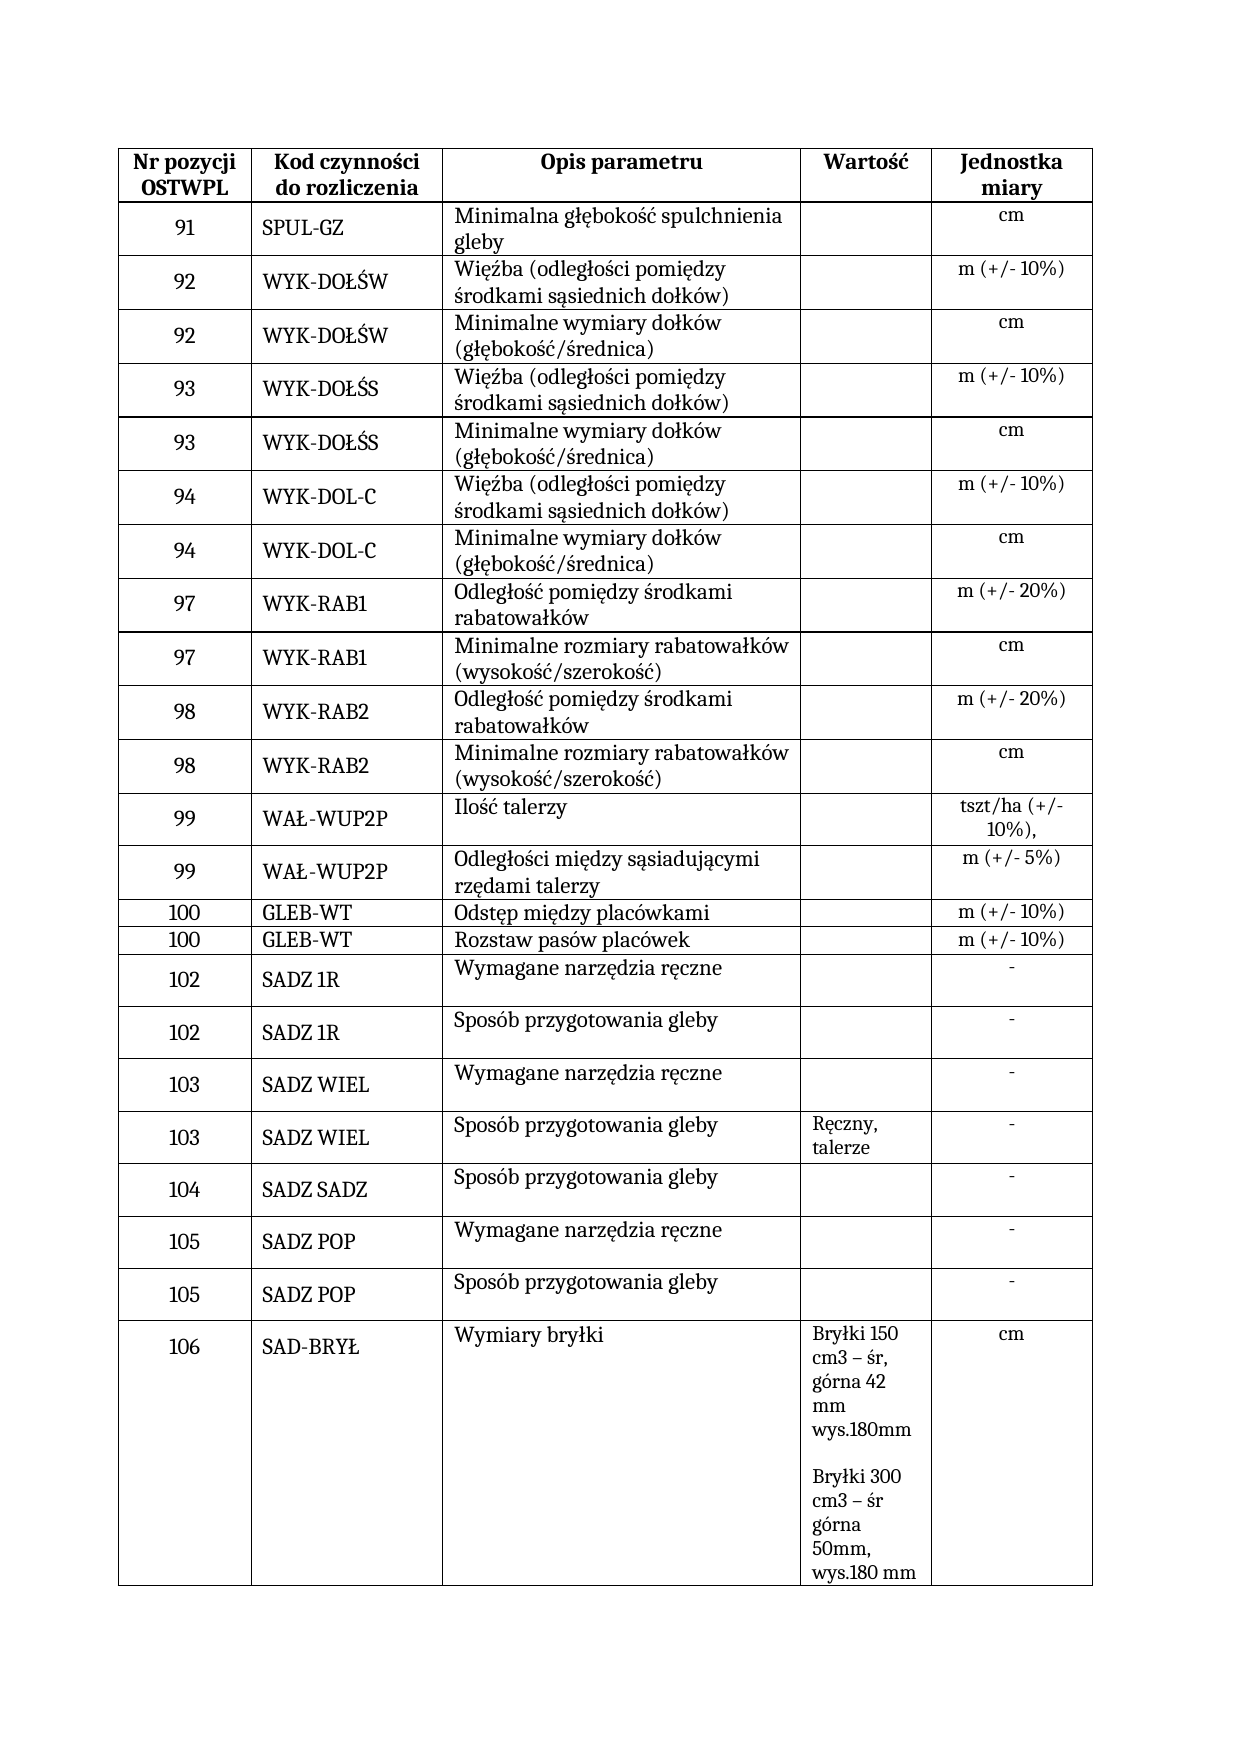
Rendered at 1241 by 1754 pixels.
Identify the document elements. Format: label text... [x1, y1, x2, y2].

table_cell m (+/- 10%) [932, 364, 1092, 416]
table_header Nr pozycji OSTWPL [119, 149, 251, 201]
table_cell WYK-RAB1 [252, 633, 442, 685]
table_cell SADZ POP [252, 1269, 442, 1320]
table_cell 94 [119, 525, 251, 578]
table_cell m (+/- 20%) [932, 579, 1092, 631]
table_cell [801, 955, 931, 1006]
table_cell [801, 900, 931, 926]
table_cell [801, 471, 931, 524]
table_cell 93 [119, 364, 251, 416]
table_cell 98 [119, 686, 251, 739]
table_cell WYK-DOL-C [252, 471, 442, 524]
table_cell [801, 1007, 931, 1058]
table_cell m (+/- 5%) [932, 846, 1092, 899]
table_cell 100 [119, 927, 251, 953]
table_cell [801, 310, 931, 363]
table_cell SADZ SADZ [252, 1164, 442, 1216]
table_cell Odległości między sąsiadującymi rzędami talerzy [443, 846, 800, 899]
table_cell SPUL-GZ [252, 203, 442, 255]
table_cell SADZ WIEL [252, 1059, 442, 1111]
table_cell WYK-DOŁŚW [252, 256, 442, 309]
table_cell SADZ POP [252, 1217, 442, 1268]
table_cell [801, 633, 931, 685]
table_cell Rozstaw pasów placówek [443, 927, 800, 953]
table_cell Minimalne rozmiary rabatowałków (wysokość/szerokość) [443, 633, 800, 685]
table_cell WYK-RAB1 [252, 579, 442, 631]
table_cell cm [932, 310, 1092, 363]
table_cell 103 [119, 1112, 251, 1163]
table_cell GLEB-WT [252, 927, 442, 953]
table_cell 92 [119, 256, 251, 309]
table_cell [801, 364, 931, 416]
table_cell - [932, 1217, 1092, 1268]
table_cell Ręczny, talerze [801, 1112, 931, 1163]
table_cell WYK-DOL-C [252, 525, 442, 578]
table_cell 94 [119, 471, 251, 524]
table_cell WYK-DOŁŚW [252, 310, 442, 363]
table_cell - [932, 1269, 1092, 1320]
table_cell [801, 794, 931, 845]
table_cell [801, 927, 931, 953]
table_cell Minimalne wymiary dołków (głębokość/średnica) [443, 418, 800, 470]
table_cell 106 [119, 1321, 251, 1585]
table_cell GLEB-WT [252, 900, 442, 926]
table_cell 100 [119, 900, 251, 926]
table_header Wartość [801, 149, 931, 201]
table_cell WAŁ-WUP2P [252, 794, 442, 845]
table_cell [801, 1269, 931, 1320]
table_cell Więźba (odległości pomiędzy środkami sąsiednich dołków) [443, 256, 800, 309]
table_cell [801, 256, 931, 309]
table_cell - [932, 1164, 1092, 1216]
table_cell Sposób przygotowania gleby [443, 1007, 800, 1058]
table_cell [801, 1164, 931, 1216]
table_cell m (+/- 10%) [932, 471, 1092, 524]
table_cell 102 [119, 955, 251, 1006]
table_cell 104 [119, 1164, 251, 1216]
table_cell Wymagane narzędzia ręczne [443, 1217, 800, 1268]
table_cell cm [932, 203, 1092, 255]
table_cell 92 [119, 310, 251, 363]
table_cell WYK-DOŁŚS [252, 418, 442, 470]
table_cell [801, 740, 931, 793]
table_cell Sposób przygotowania gleby [443, 1164, 800, 1216]
table_cell WAŁ-WUP2P [252, 846, 442, 899]
table_cell Odległość pomiędzy środkami rabatowałków [443, 686, 800, 739]
table_cell cm [932, 1321, 1092, 1585]
table_cell Sposób przygotowania gleby [443, 1112, 800, 1163]
table_cell [801, 686, 931, 739]
table_cell Minimalne wymiary dołków (głębokość/średnica) [443, 525, 800, 578]
table_cell Minimalna głębokość spulchnienia gleby [443, 203, 800, 255]
table_cell m (+/- 20%) [932, 686, 1092, 739]
table_cell SADZ WIEL [252, 1112, 442, 1163]
table_cell WYK-DOŁŚS [252, 364, 442, 416]
table_cell [801, 846, 931, 899]
table_cell Więźba (odległości pomiędzy środkami sąsiednich dołków) [443, 364, 800, 416]
table_cell Więźba (odległości pomiędzy środkami sąsiednich dołków) [443, 471, 800, 524]
table_cell 99 [119, 794, 251, 845]
table_cell 103 [119, 1059, 251, 1111]
table_cell [801, 525, 931, 578]
table_cell 105 [119, 1269, 251, 1320]
table_header Opis parametru [443, 149, 800, 201]
table_cell 98 [119, 740, 251, 793]
table_cell m (+/- 10%) [932, 900, 1092, 926]
table_cell Bryłki 150 cm3 – śr, górna 42 mm wys.180mm Bryłki 300 cm3 – śr górna 50mm, wys.180 mm [801, 1321, 931, 1585]
table_cell [801, 203, 931, 255]
table_cell cm [932, 525, 1092, 578]
table_cell [801, 418, 931, 470]
table_cell Minimalne wymiary dołków (głębokość/średnica) [443, 310, 800, 363]
table_cell m (+/- 10%) [932, 256, 1092, 309]
table_cell 105 [119, 1217, 251, 1268]
table_cell - [932, 1059, 1092, 1111]
table_cell 99 [119, 846, 251, 899]
table_cell Minimalne rozmiary rabatowałków (wysokość/szerokość) [443, 740, 800, 793]
table_cell Wymiary bryłki [443, 1321, 800, 1585]
table_cell Odległość pomiędzy środkami rabatowałków [443, 579, 800, 631]
table_cell - [932, 955, 1092, 1006]
table_cell SAD-BRYŁ [252, 1321, 442, 1585]
table_cell - [932, 1007, 1092, 1058]
table_cell [801, 1217, 931, 1268]
table_header Jednostka miary [932, 149, 1092, 201]
table_cell WYK-RAB2 [252, 740, 442, 793]
table_cell WYK-RAB2 [252, 686, 442, 739]
table_cell Wymagane narzędzia ręczne [443, 1059, 800, 1111]
table_cell tszt/ha (+/- 10%), [932, 794, 1092, 845]
table_cell - [932, 1112, 1092, 1163]
table_cell [801, 579, 931, 631]
table_cell SADZ 1R [252, 1007, 442, 1058]
table_cell 97 [119, 579, 251, 631]
table_cell Odstęp między placówkami [443, 900, 800, 926]
table_cell 93 [119, 418, 251, 470]
table_header Kod czynności do rozliczenia [252, 149, 442, 201]
table_cell cm [932, 740, 1092, 793]
table_cell m (+/- 10%) [932, 927, 1092, 953]
table_cell cm [932, 418, 1092, 470]
table_cell 91 [119, 203, 251, 255]
table_cell Ilość talerzy [443, 794, 800, 845]
table_cell Wymagane narzędzia ręczne [443, 955, 800, 1006]
table_cell 97 [119, 633, 251, 685]
table_cell cm [932, 633, 1092, 685]
table_cell [801, 1059, 931, 1111]
table_cell SADZ 1R [252, 955, 442, 1006]
table_cell Sposób przygotowania gleby [443, 1269, 800, 1320]
table_cell 102 [119, 1007, 251, 1058]
